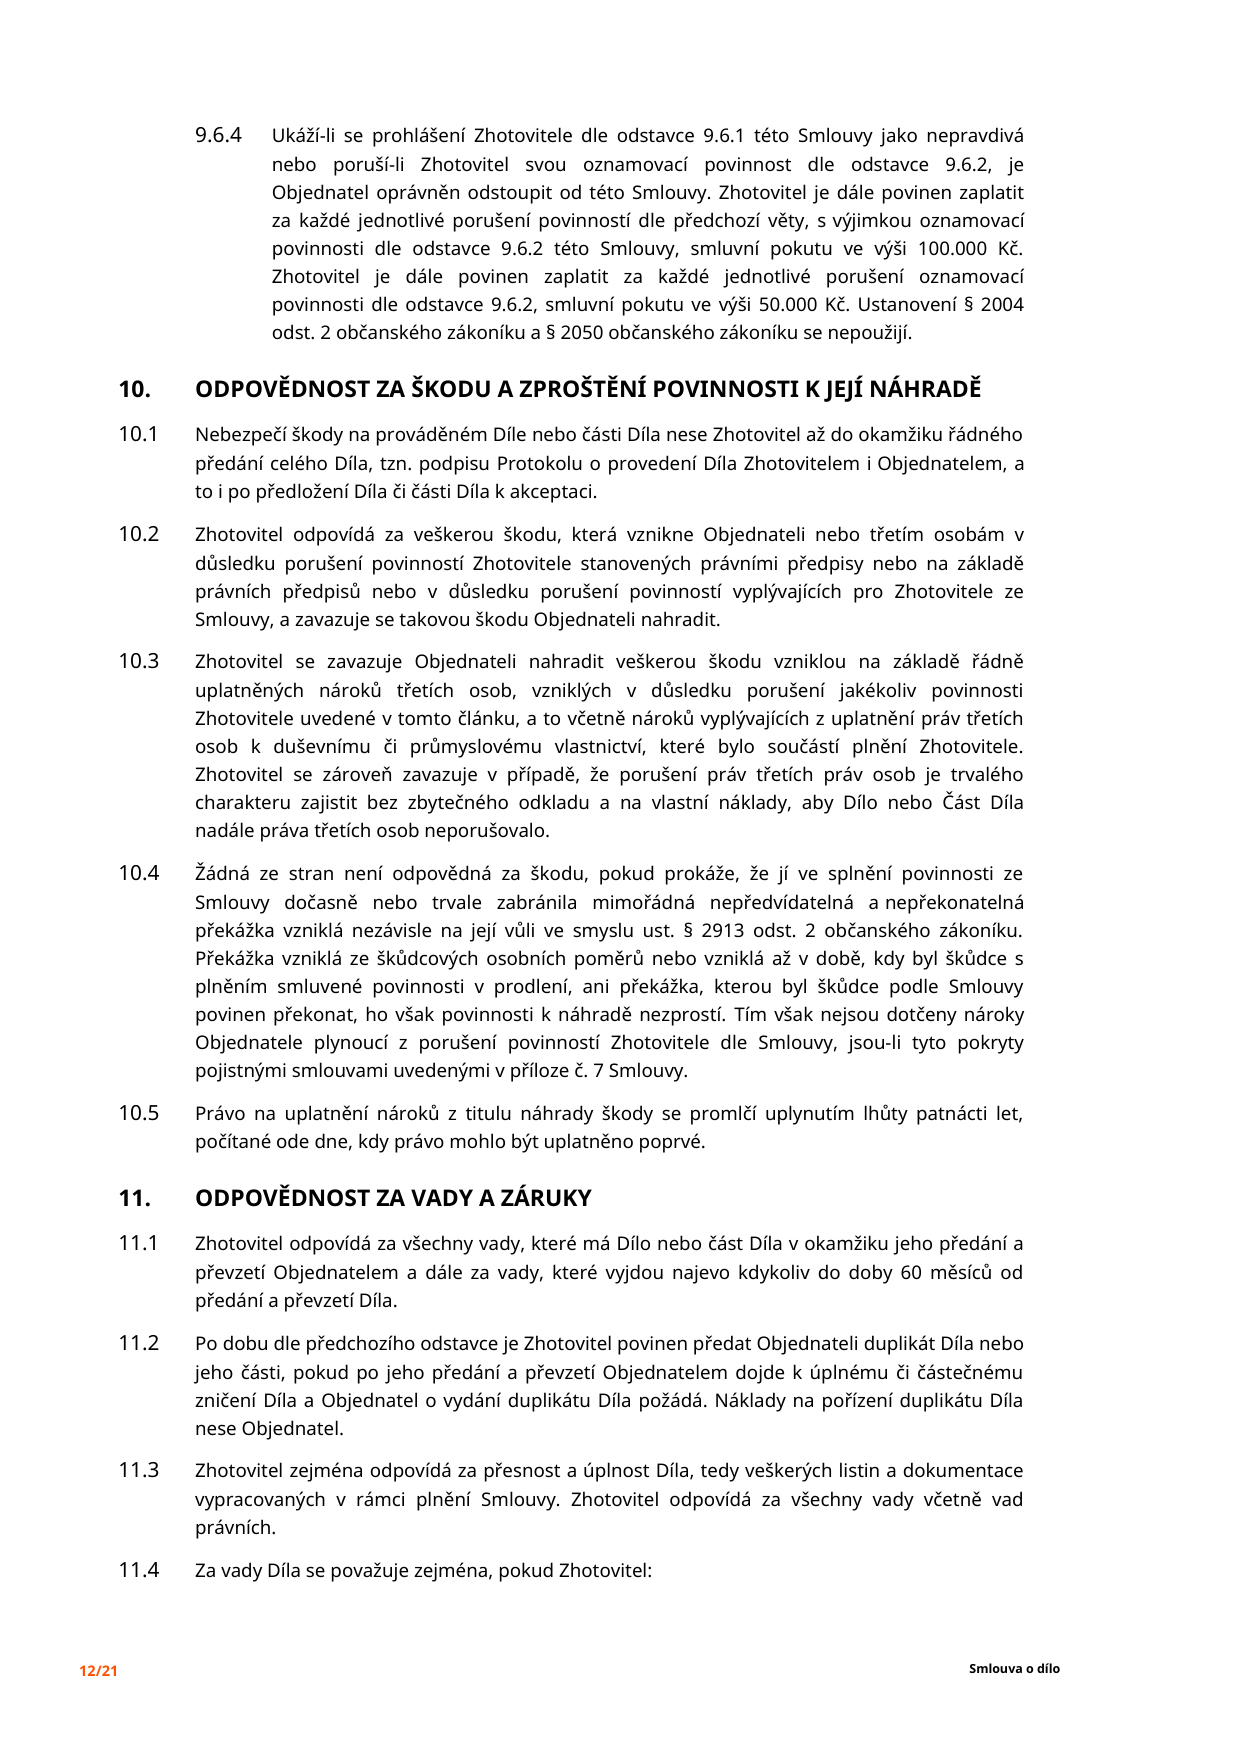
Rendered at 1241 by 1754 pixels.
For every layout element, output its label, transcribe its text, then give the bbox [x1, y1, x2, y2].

list Žádná ze stran není odpovědná za škodu, pokud prokáže, že jí ve splnění povinnosti ze Smlouvy dočasně nebo trvale zabránila mimořádná nepředvídatelná a nepřekonatelná překážka vzniklá nezávisle na její vůli ve smyslu ust. § 2913 odst. 2 občanského zákoníku. Překážka vzniklá ze škůdcových osobních poměrů nebo vzniklá až v době, kdy byl škůdce s plněním smluvené povinnosti v prodlení, ani překážka, kterou byl škůdce podle Smlouvy povinen překonat, ho však povinnosti k náhradě nezprostí. Tím však nejsou dotčeny nároky Objednatele plynoucí z porušení povinností Zhotovitele dle Smlouvy, jsou-li tyto pokryty pojistnými smlouvami uvedenými v příloze č. 7 Smlouvy. [118, 858, 1024, 1083]
list Zhotovitel se zavazuje Objednateli nahradit veškerou škodu vzniklou na základě řádně uplatněných nároků třetích osob, vzniklých v důsledku porušení jakékoliv povinnosti Zhotovitele uvedené v tomto článku, a to včetně nároků vyplývajících z uplatnění práv třetích osob k duševnímu či průmyslovému vlastnictví, které bylo součástí plnění Zhotovitele. Zhotovitel se zároveň zavazuje v případě, že porušení práv třetích práv osob je trvalého charakteru zajistit bez zbytečného odkladu a na vlastní náklady, aby Dílo nebo Část Díla nadále práva třetích osob neporušovalo. [118, 647, 1024, 843]
list Zhotovitel odpovídá za všechny vady, které má Dílo nebo část Díla v okamžiku jeho předání a převzetí Objednatelem a dále za vady, které vyjdou najevo kdykoliv do doby 60 měsíců od předání a převzetí Díla. [118, 1228, 1024, 1313]
text ODPOVĚDNOST ZA ŠKODU A ZPROŠTĚNÍ POVINNOSTI K JEJÍ NÁHRADĚ [118, 373, 1024, 404]
list Ukáží-li se prohlášení Zhotovitele dle odstavce 9.6.1 této Smlouvy jako nepravdivá nebo poruší-li Zhotovitel svou oznamovací povinnost dle odstavce 9.6.2, je Objednatel oprávněn odstoupit od této Smlouvy. Zhotovitel je dále povinen zaplatit za každé jednotlivé porušení povinností dle předchozí věty, s výjimkou oznamovací povinnosti dle odstavce 9.6.2 této Smlouvy, smluvní pokutu ve výši 100.000 Kč. Zhotovitel je dále povinen zaplatit za každé jednotlivé porušení oznamovací povinnosti dle odstavce 9.6.2, smluvní pokutu ve výši 50.000 Kč. Ustanovení § 2004 odst. 2 občanského zákoníku a § 2050 občanského zákoníku se nepoužijí. [195, 121, 1024, 345]
list Zhotovitel odpovídá za veškerou škodu, která vznikne Objednateli nebo třetím osobám v důsledku porušení povinností Zhotovitele stanovených právními předpisy nebo na základě právních předpisů nebo v důsledku porušení povinností vyplývajících pro Zhotovitele ze Smlouvy, a zavazuje se takovou škodu Objednateli nahradit. [118, 519, 1024, 632]
list Po dobu dle předchozího odstavce je Zhotovitel povinen předat Objednateli duplikát Díla nebo jeho části, pokud po jeho předání a převzetí Objednatelem dojde k úplnému či částečnému zničení Díla a Objednatel o vydání duplikátu Díla požádá. Náklady na pořízení duplikátu Díla nese Objednatel. [118, 1328, 1024, 1441]
list Nebezpečí škody na prováděném Díle nebo části Díla nese Zhotovitel až do okamžiku řádného předání celého Díla, tzn. podpisu Protokolu o provedení Díla Zhotovitelem i Objednatelem, a to i po předložení Díla či části Díla k akceptaci. [118, 419, 1024, 504]
list Zhotovitel zejména odpovídá za přesnost a úplnost Díla, tedy veškerých listin a dokumentace vypracovaných v rámci plnění Smlouvy. Zhotovitel odpovídá za všechny vady včetně vad právních. [118, 1456, 1024, 1540]
list Za vady Díla se považuje zejména, pokud Zhotovitel: [118, 1555, 1024, 1583]
text ODPOVĚDNOST ZA VADY A ZÁRUKY [118, 1182, 1024, 1213]
list Právo na uplatnění nároků z titulu náhrady škody se promlčí uplynutím lhůty patnácti let, počítané ode dne, kdy právo mohlo být uplatněno poprvé. [118, 1098, 1024, 1154]
